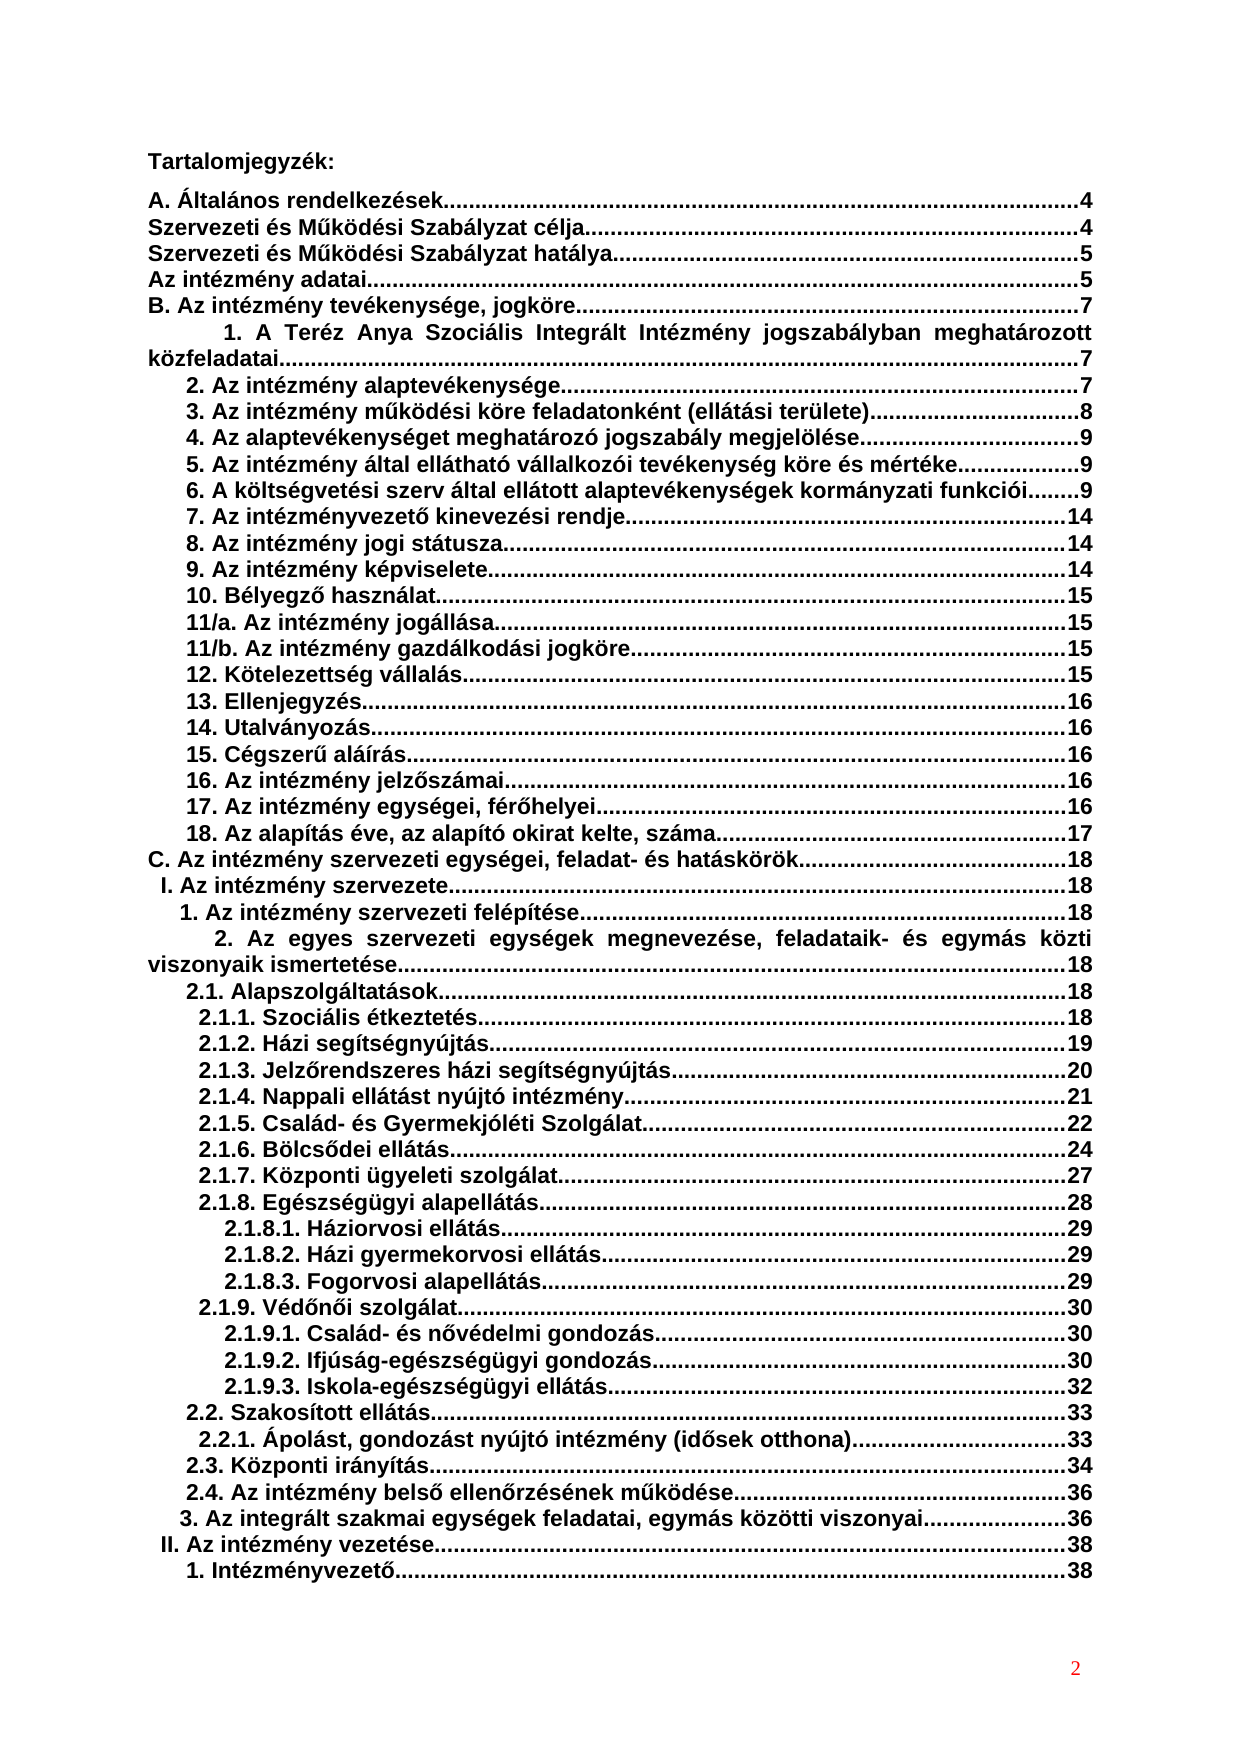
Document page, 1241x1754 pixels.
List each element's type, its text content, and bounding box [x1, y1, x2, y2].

text 1. Az intézmény szervezeti felépítése 18 [148, 899, 1093, 925]
text 7. Az intézményvezető kinevezési rendje 14 [148, 503, 1093, 530]
text 2. Az intézmény alaptevékenysége 7 [148, 372, 1093, 398]
text 2.1.9.2. Ifjúság-egészségügyi gondozás 30 [148, 1347, 1093, 1373]
text Szervezeti és Működési Szabályzat célja 4 [148, 213, 1093, 240]
text 1. Intézményvezető 38 [148, 1557, 1093, 1584]
text 8. Az intézmény jogi státusza 14 [148, 530, 1093, 556]
text 2.1. Alapszolgáltatások 18 [148, 978, 1093, 1004]
text 2.1.9.1. Család- és nővédelmi gondozás 30 [148, 1320, 1093, 1347]
text Tartalomjegyzék: [148, 148, 1093, 174]
text A. Általános rendelkezések 4 [148, 187, 1093, 213]
text 2.1.2. Házi segítségnyújtás 19 [148, 1030, 1093, 1057]
text 2.1.8.2. Házi gyermekorvosi ellátás 29 [148, 1241, 1093, 1268]
text 18. Az alapítás éve, az alapító okirat kelte, száma 17 [148, 819, 1093, 846]
text Az intézmény adatai 5 [148, 266, 1093, 292]
text 2.1.6. Bölcsődei ellátás 24 [148, 1136, 1093, 1162]
text 4. Az alaptevékenységet meghatározó jogszabály megjelölése 9 [148, 424, 1093, 451]
text 2.1.9. Védőnői szolgálat 30 [148, 1294, 1093, 1320]
text 2. Az egyes szervezeti egységek megnevezése, feladataik- és egymás közti viszonyaik ismertetése 18 [148, 925, 1093, 978]
text 2.1.8.3. Fogorvosi alapellátás 29 [148, 1268, 1093, 1294]
text 2.2.1. Ápolást, gondozást nyújtó intézmény (idősek otthona) 33 [148, 1426, 1093, 1452]
text 2.1.5. Család- és Gyermekjóléti Szolgálat 22 [148, 1109, 1093, 1136]
text 3. Az intézmény működési köre feladatonként (ellátási területe) 8 [148, 398, 1093, 424]
text 14. Utalványozás 16 [148, 714, 1093, 741]
text 15. Cégszerű aláírás 16 [148, 741, 1093, 767]
text 5. Az intézmény által ellátható vállalkozói tevékenység köre és mértéke 9 [148, 451, 1093, 477]
text 11/b. Az intézmény gazdálkodási jogköre 15 [148, 635, 1093, 661]
text 1. A Teréz Anya Szociális Integrált Intézmény jogszabályban meghatározott közfeladatai 7 [148, 319, 1093, 372]
text B. Az intézmény tevékenysége, jogköre 7 [148, 292, 1093, 319]
text 6. A költségvetési szerv által ellátott alaptevékenységek kormányzati funkciói 9 [148, 477, 1093, 503]
text 16. Az intézmény jelzőszámai 16 [148, 767, 1093, 793]
text 17. Az intézmény egységei, férőhelyei 16 [148, 793, 1093, 819]
text 2.2. Szakosított ellátás 33 [148, 1399, 1093, 1426]
text 11/a. Az intézmény jogállása 15 [148, 609, 1093, 635]
text 2.3. Központi irányítás 34 [148, 1452, 1093, 1478]
text 2.1.7. Központi ügyeleti szolgálat 27 [148, 1162, 1093, 1188]
text C. Az intézmény szervezeti egységei, feladat- és hatáskörök 18 [148, 846, 1093, 872]
text 2.1.9.3. Iskola-egészségügyi ellátás 32 [148, 1373, 1093, 1399]
text 13. Ellenjegyzés 16 [148, 688, 1093, 714]
text 2.1.1. Szociális étkeztetés 18 [148, 1004, 1093, 1030]
text 9. Az intézmény képviselete 14 [148, 556, 1093, 582]
text 2.1.8.1. Háziorvosi ellátás 29 [148, 1215, 1093, 1241]
text Szervezeti és Működési Szabályzat hatálya 5 [148, 240, 1093, 266]
text 2.4. Az intézmény belső ellenőrzésének működése 36 [148, 1478, 1093, 1505]
text 10. Bélyegző használat 15 [148, 582, 1093, 609]
text 12. Kötelezettség vállalás 15 [148, 661, 1093, 688]
text 3. Az integrált szakmai egységek feladatai, egymás közötti viszonyai 36 [148, 1505, 1093, 1531]
text 2.1.3. Jelzőrendszeres házi segítségnyújtás 20 [148, 1057, 1093, 1083]
text 2.1.4. Nappali ellátást nyújtó intézmény 21 [148, 1083, 1093, 1109]
text II. Az intézmény vezetése 38 [148, 1531, 1093, 1557]
text I. Az intézmény szervezete 18 [148, 872, 1093, 899]
text 2.1.8. Egészségügyi alapellátás 28 [148, 1188, 1093, 1215]
